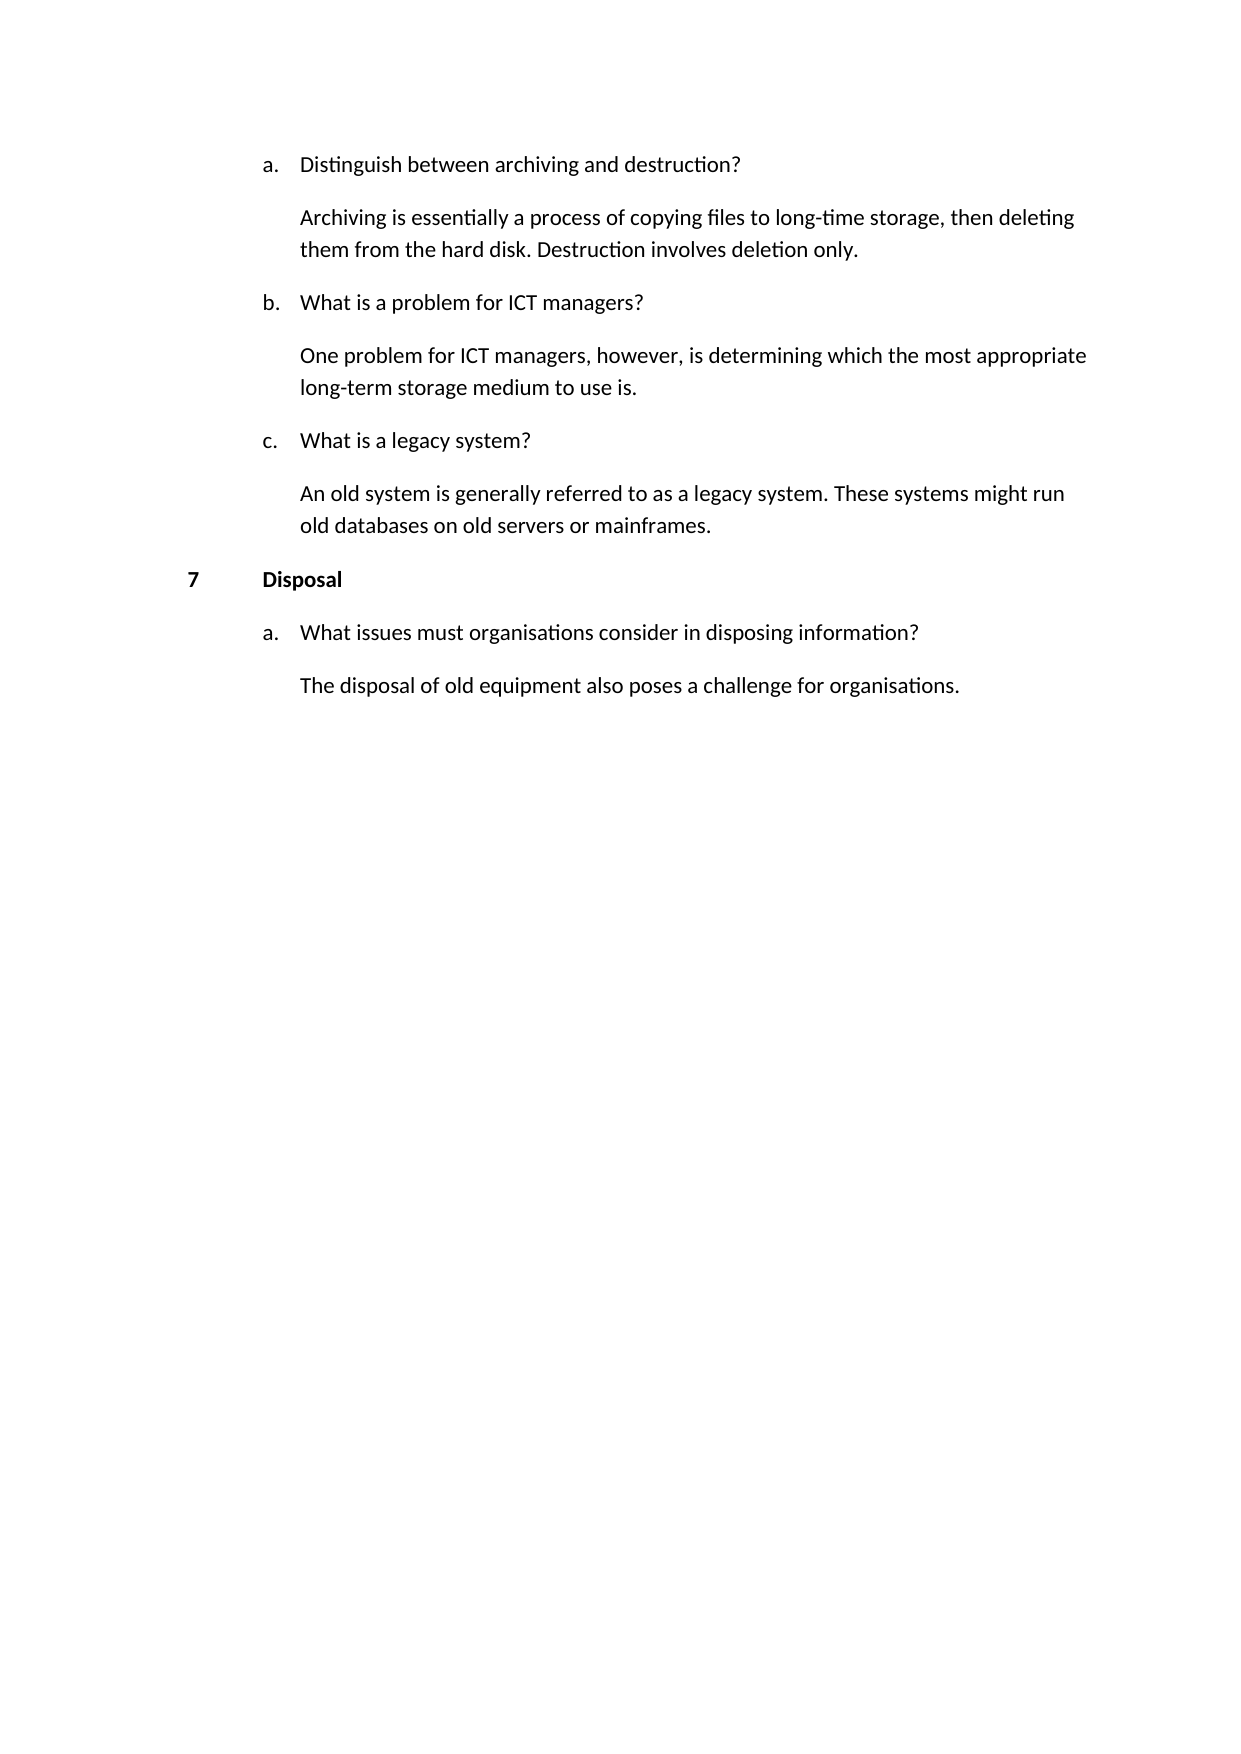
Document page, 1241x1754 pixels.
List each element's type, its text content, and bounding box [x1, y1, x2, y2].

list The disposal of old equipment also poses a challenge for organisations. [300, 671, 1090, 699]
list One problem for ICT managers, however, is determining which the most appropriate long-term storage medium to use is. [300, 341, 1090, 401]
list Archiving is essentially a process of copying files to long-time storage, then deleting them from the hard disk. Destruction involves deletion only. [300, 203, 1090, 263]
list What is a problem for ICT managers? [262, 288, 1090, 316]
list Disposal [187, 565, 1090, 593]
list An old system is generally referred to as a legacy system. These systems might run old databases on old servers or mainframes. [300, 479, 1090, 540]
list What issues must organisations consider in disposing information? [262, 618, 1090, 646]
list Distinguish between archiving and destruction? [262, 150, 1090, 178]
list What is a legacy system? [262, 426, 1090, 454]
